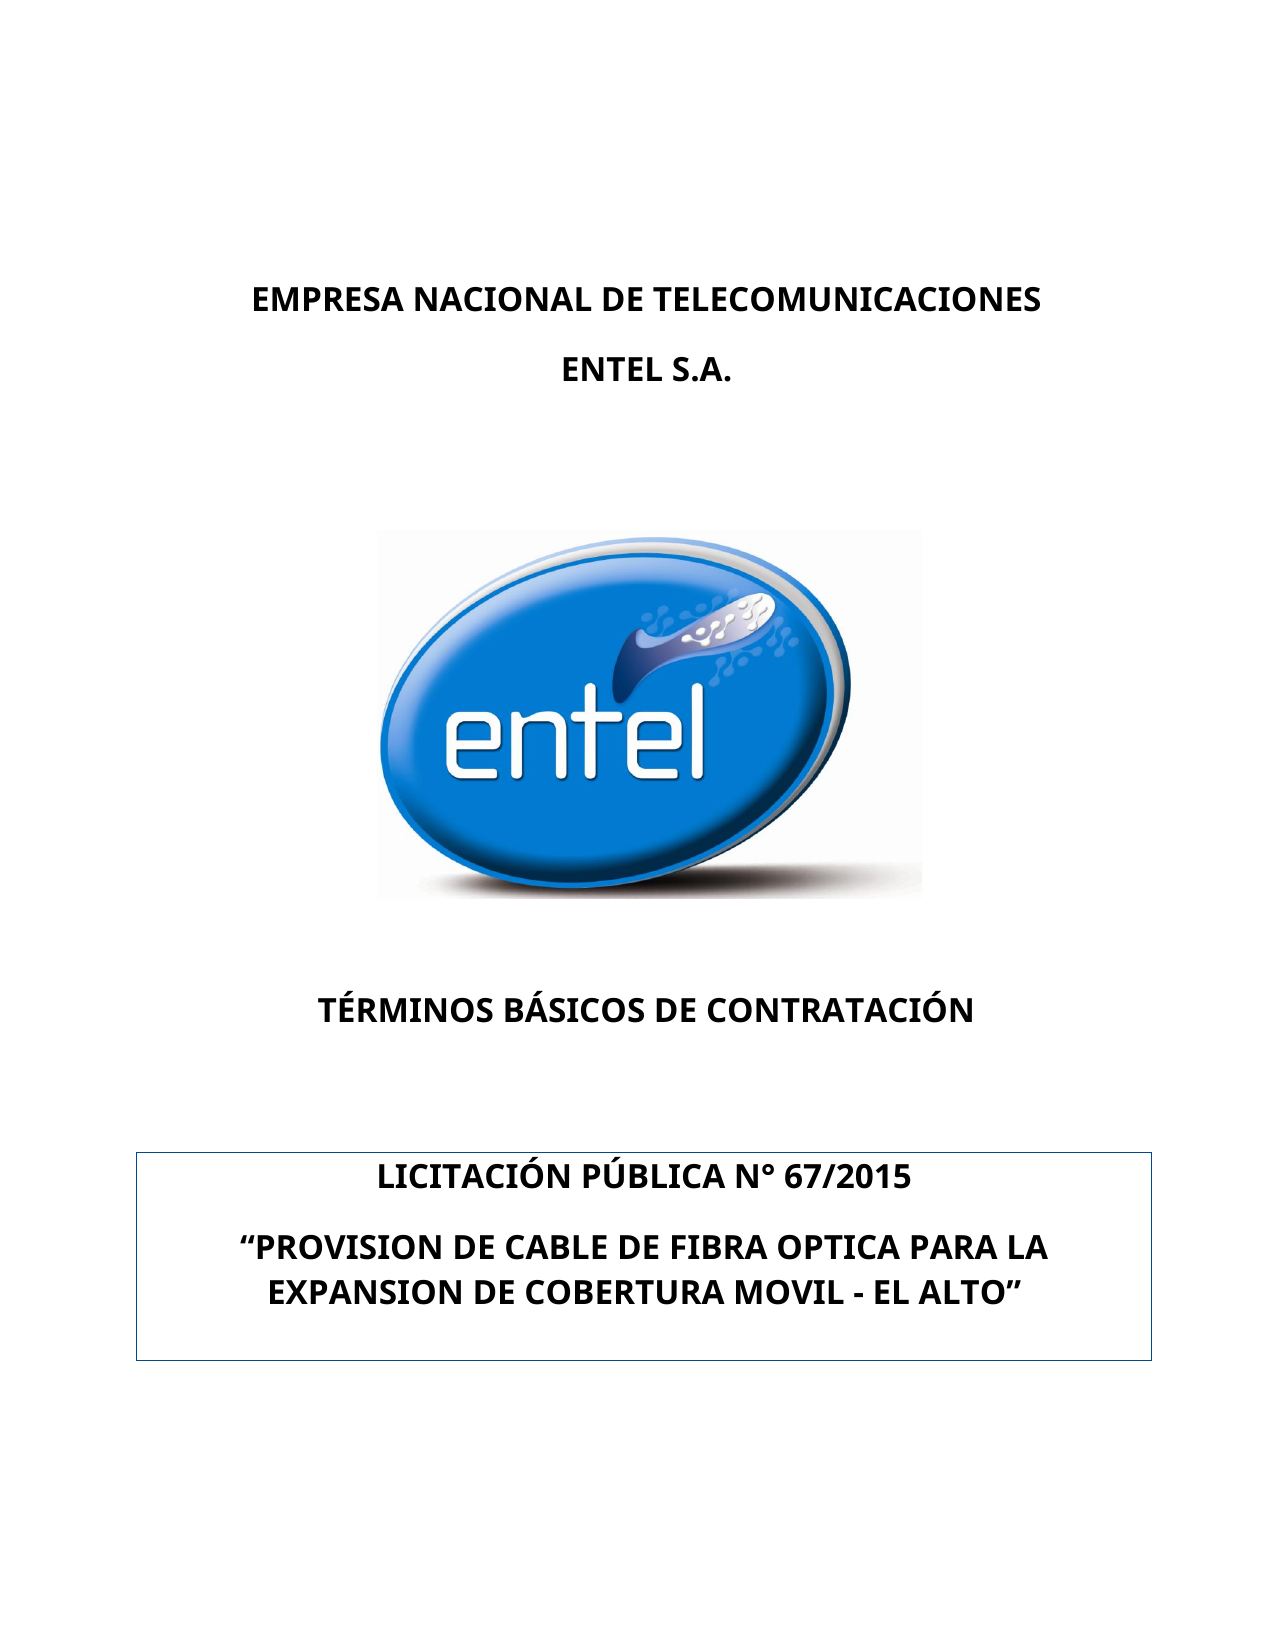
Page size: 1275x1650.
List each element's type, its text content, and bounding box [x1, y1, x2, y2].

text EMPRESA NACIONAL DE TELECOMUNICACIONES [148, 275, 1145, 321]
picture [376, 530, 923, 899]
text ENTEL S.A. [148, 346, 1145, 391]
text TÉRMINOS BÁSICOS DE CONTRATACIÓN [148, 986, 1145, 1032]
table_header LICITACIÓN PÚBLICA N° 67/2015 “PROVISION DE CABLE DE FIBRA OPTICA PARA LA EXPANSION DE COBERTURA MOVIL - EL ALTO” [137, 1153, 1151, 1360]
